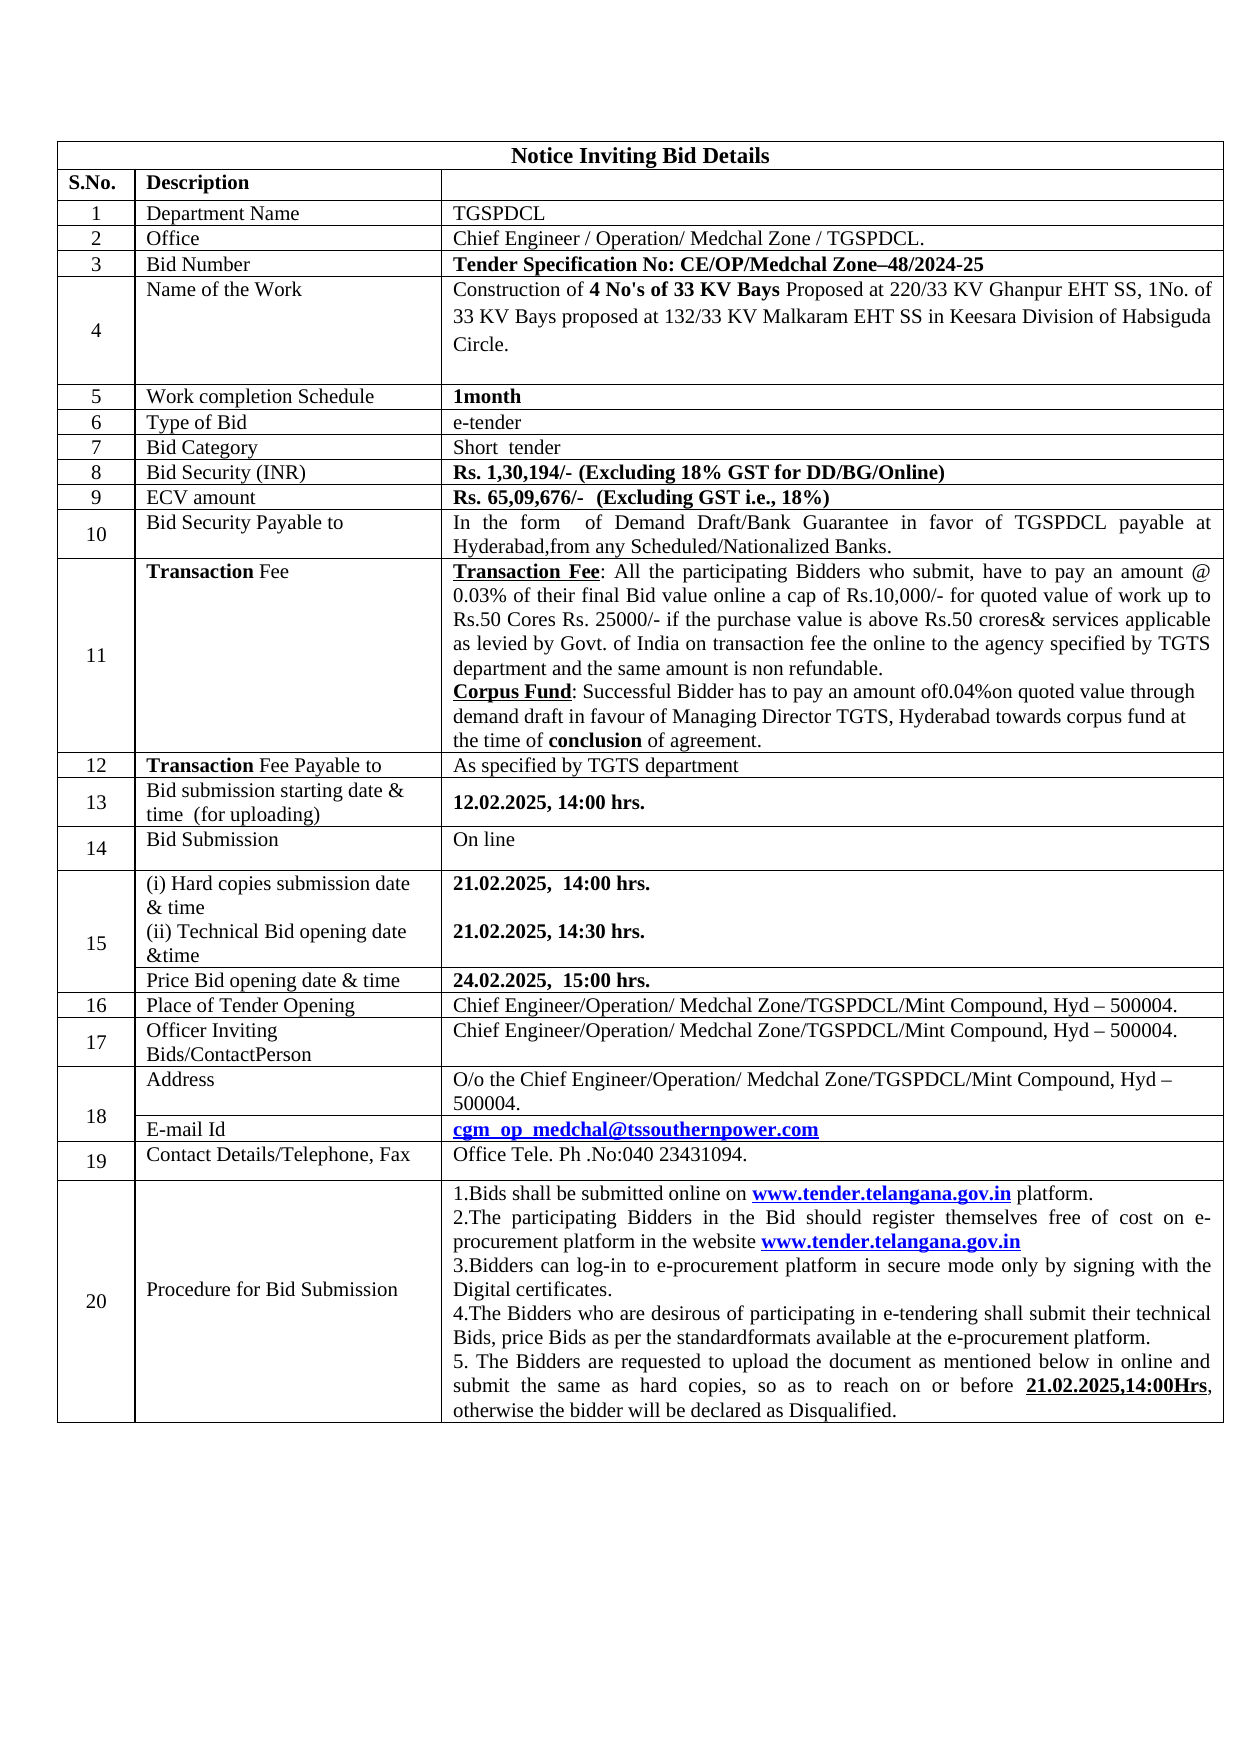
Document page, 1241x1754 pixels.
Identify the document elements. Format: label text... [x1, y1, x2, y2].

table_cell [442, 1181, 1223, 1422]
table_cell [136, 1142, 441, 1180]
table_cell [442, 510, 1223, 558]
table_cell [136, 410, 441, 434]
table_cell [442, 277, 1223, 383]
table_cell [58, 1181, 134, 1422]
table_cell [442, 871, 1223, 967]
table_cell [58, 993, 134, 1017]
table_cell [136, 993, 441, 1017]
table_cell Description [136, 170, 441, 200]
table_cell S.No. [58, 170, 134, 200]
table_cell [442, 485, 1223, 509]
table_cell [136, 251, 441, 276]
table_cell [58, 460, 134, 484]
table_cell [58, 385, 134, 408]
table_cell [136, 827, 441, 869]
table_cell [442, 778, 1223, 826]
table_cell 1 [58, 201, 134, 225]
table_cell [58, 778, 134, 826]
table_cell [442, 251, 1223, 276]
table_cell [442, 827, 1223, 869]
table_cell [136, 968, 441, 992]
table_cell 2 [58, 226, 134, 250]
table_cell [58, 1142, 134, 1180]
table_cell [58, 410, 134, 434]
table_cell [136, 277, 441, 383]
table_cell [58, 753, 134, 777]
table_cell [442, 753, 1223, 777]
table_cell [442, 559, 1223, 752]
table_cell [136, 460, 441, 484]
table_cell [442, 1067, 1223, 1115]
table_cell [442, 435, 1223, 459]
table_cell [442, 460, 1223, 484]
table_header Notice Inviting Bid Details [58, 142, 1223, 169]
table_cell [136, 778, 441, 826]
table_cell Department Name [136, 201, 441, 225]
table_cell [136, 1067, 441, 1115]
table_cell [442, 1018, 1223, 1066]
table_cell Chief Engineer / Operation/ Medchal Zone / TGSPDCL. [442, 226, 1223, 250]
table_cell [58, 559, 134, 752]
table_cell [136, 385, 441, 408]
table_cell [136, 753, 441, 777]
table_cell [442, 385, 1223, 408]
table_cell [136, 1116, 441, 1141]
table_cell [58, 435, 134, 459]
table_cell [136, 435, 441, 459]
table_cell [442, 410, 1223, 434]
table_cell TGSPDCL [442, 201, 1223, 225]
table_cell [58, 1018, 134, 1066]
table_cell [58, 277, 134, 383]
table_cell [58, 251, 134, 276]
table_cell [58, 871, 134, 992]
table_cell Office [136, 226, 441, 250]
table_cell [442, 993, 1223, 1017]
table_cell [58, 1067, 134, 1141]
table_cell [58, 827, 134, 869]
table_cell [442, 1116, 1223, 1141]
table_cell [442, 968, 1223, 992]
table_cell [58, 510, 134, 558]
table_cell [442, 170, 1223, 200]
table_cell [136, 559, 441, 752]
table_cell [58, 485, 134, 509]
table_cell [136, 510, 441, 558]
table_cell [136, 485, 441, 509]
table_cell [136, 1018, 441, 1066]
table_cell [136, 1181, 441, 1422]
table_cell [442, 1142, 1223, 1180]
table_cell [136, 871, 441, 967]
